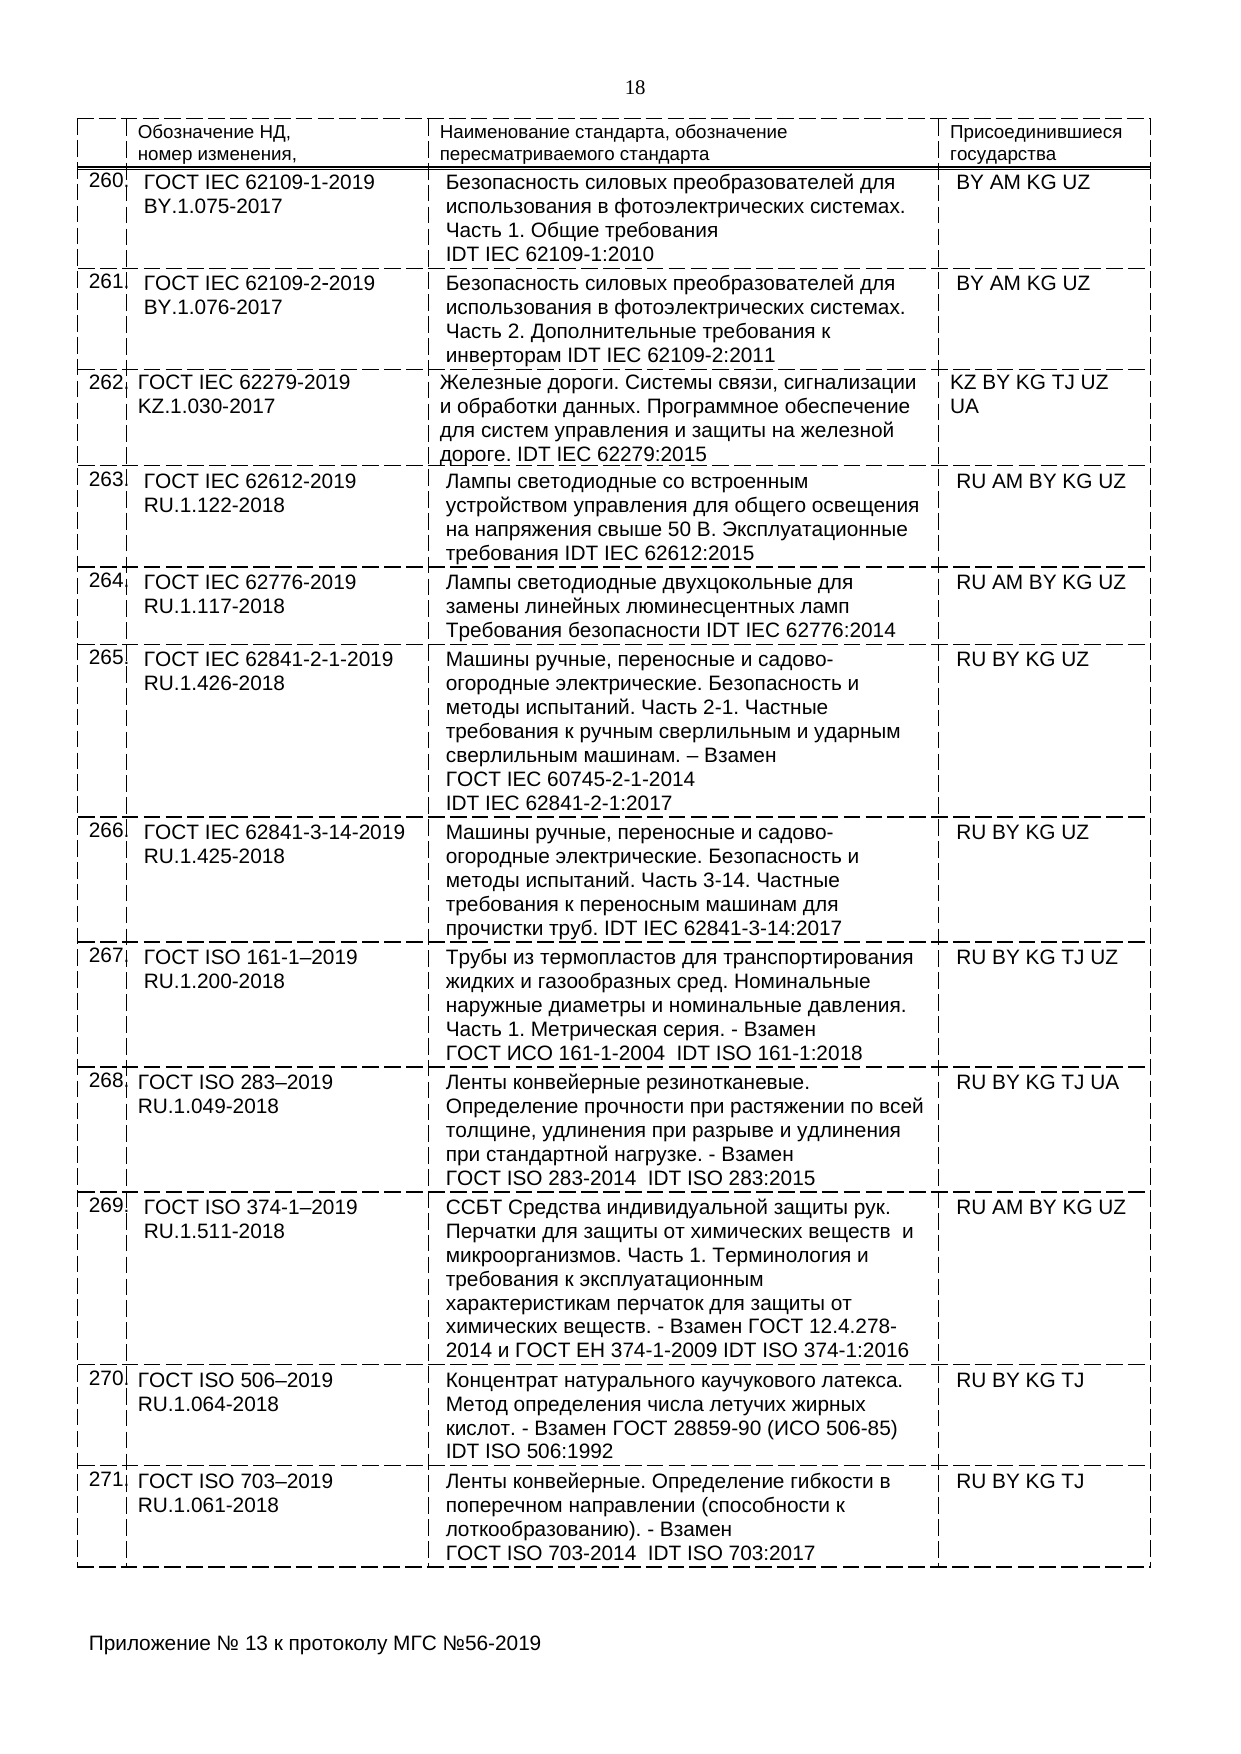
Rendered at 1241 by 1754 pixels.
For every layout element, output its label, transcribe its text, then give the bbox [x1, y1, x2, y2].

table_cell ГОСТ IEC 62612-2019 RU.1.122-2018 [126, 465, 428, 566]
table_cell [78, 1066, 126, 1191]
table_cell BY AM KG UZ [939, 268, 1150, 368]
table_header Присоединившиеся государства [939, 118, 1150, 166]
table_cell ГОСТ ISO 161-1‒2019 RU.1.200-2018 [126, 941, 428, 1066]
table_cell Ленты конвейерные резинотканевые. Определение прочности при растяжении по всей толщине, удлинения при разрыве и удлинения при стандартной нагрузке. - Взамен ГОСТ ISO 283-2014 IDT ISO 283:2015 [428, 1066, 939, 1191]
table_cell Концентрат натурального каучукового латекса. Метод определения числа летучих жирных кислот. - Взамен ГОСТ 28859-90 (ИСО 506-85) IDT ISO 506:1992 [428, 1364, 939, 1465]
table_cell RU BY KG TJ UA [939, 1066, 1150, 1191]
table_cell ГОСТ ISO 374-1‒2019 RU.1.511-2018 [126, 1191, 428, 1364]
table_cell [78, 644, 126, 816]
table_cell ГОСТ IEC 62109-1-2019 BY.1.075-2017 [126, 170, 428, 267]
table_cell RU BY KG TJ [939, 1465, 1150, 1566]
table_cell RU AM BY KG UZ [939, 566, 1150, 643]
table_cell [78, 1465, 126, 1566]
table_cell ССБТ Средства индивидуальной защиты рук. Перчатки для защиты от химических веществ и микроорганизмов. Часть 1. Терминология и требования к эксплуатационным характеристикам перчаток для защиты от химических веществ. - Взамен ГОСТ 12.4.278-2014 и ГОСТ ЕН 374-1-2009 IDT ISO 374-1:2016 [428, 1191, 939, 1364]
table_cell Трубы из термопластов для транспортирования жидких и газообразных сред. Номинальные наружные диаметры и номинальные давления. Часть 1. Метрическая серия. - Взамен ГОСТ ИСО 161-1-2004 IDT ISO 161-1:2018 [428, 941, 939, 1066]
table_cell ГОСТ IEC 62279-2019 KZ.1.030-2017 [126, 369, 428, 465]
table_cell BY AM KG UZ [939, 170, 1150, 267]
table_cell RU BY KG TJ [939, 1364, 1150, 1465]
table_cell [78, 816, 126, 941]
table_cell ГОСТ IEC 62841-2-1-2019 RU.1.426-2018 [126, 644, 428, 816]
table_cell RU BY KG UZ [939, 816, 1150, 941]
table_cell ГОСТ IEC 62841-3-14-2019 RU.1.425-2018 [126, 816, 428, 941]
table_cell Лампы светодиодные со встроенным устройством управления для общего освещения на напряжения свыше 50 В. Эксплуатационные требования IDT IEC 62612:2015 [428, 465, 939, 566]
table_cell [78, 268, 126, 368]
table_cell ГОСТ ISO 703‒2019 RU.1.061-2018 [126, 1465, 428, 1566]
table_header [78, 118, 126, 166]
table_cell RU AM BY KG UZ [939, 465, 1150, 566]
table_header Наименование стандарта, обозначение пересматриваемого стандарта [428, 118, 939, 166]
table_cell ГОСТ ISO 506‒2019 RU.1.064-2018 [126, 1364, 428, 1465]
table_cell RU AM BY KG UZ [939, 1191, 1150, 1364]
table_cell Безопасность силовых преобразователей для использования в фотоэлектрических системах. Часть 2. Дополнительные требования к инверторам IDT IEC 62109-2:2011 [428, 268, 939, 368]
table_cell RU BY KG TJ UZ [939, 941, 1150, 1066]
table_cell [78, 941, 126, 1066]
table_cell ГОСТ IEC 62776-2019 RU.1.117-2018 [126, 566, 428, 643]
table_cell [78, 566, 126, 643]
table_cell ГОСТ ISO 283‒2019 RU.1.049-2018 [126, 1066, 428, 1191]
table_cell Безопасность силовых преобразователей для использования в фотоэлектрических системах. Часть 1. Общие требования IDT IEC 62109-1:2010 [428, 170, 939, 267]
table_cell ГОСТ IEC 62109-22019 BY.1.076-2017 [126, 268, 428, 368]
table_header Обозначение НД, номер изменения, [126, 118, 428, 166]
table_cell RU BY KG UZ [939, 644, 1150, 816]
table_cell [78, 1191, 126, 1364]
table_cell Лампы светодиодные двухцокольные для замены линейных люминесцентных ламп Требования безопасности IDT IEC 62776:2014 [428, 566, 939, 643]
table_cell Машины ручные, переносные и садово-огородные электрические. Безопасность и методы испытаний. Часть 2-1. Частные требования к ручным сверлильным и ударным сверлильным машинам. – Взамен ГОСТ IEC 60745-2-1-2014 IDT IEC 62841-2-1:2017 [428, 644, 939, 816]
table_cell KZ BY KG TJ UZ UA [939, 369, 1150, 465]
table_cell [78, 465, 126, 566]
table_cell Ленты конвейерные. Определение гибкости в поперечном направлении (способности к лоткообразованию). - Взамен ГОСТ ISO 703-2014 IDT ISO 703:2017 [428, 1465, 939, 1566]
table_cell [78, 1364, 126, 1465]
table_cell [78, 369, 126, 465]
table_cell Машины ручные, переносные и садово-огородные электрические. Безопасность и методы испытаний. Часть 3-14. Частные требования к переносным машинам для прочистки труб. IDT IEC 62841-3-14:2017 [428, 816, 939, 941]
table_cell [78, 170, 126, 267]
table_cell Железные дороги. Системы связи, сигнализации и обработки данных. Программное обеспечение для систем управления и защиты на железной дороге. IDT IEC 62279:2015 [428, 369, 939, 465]
